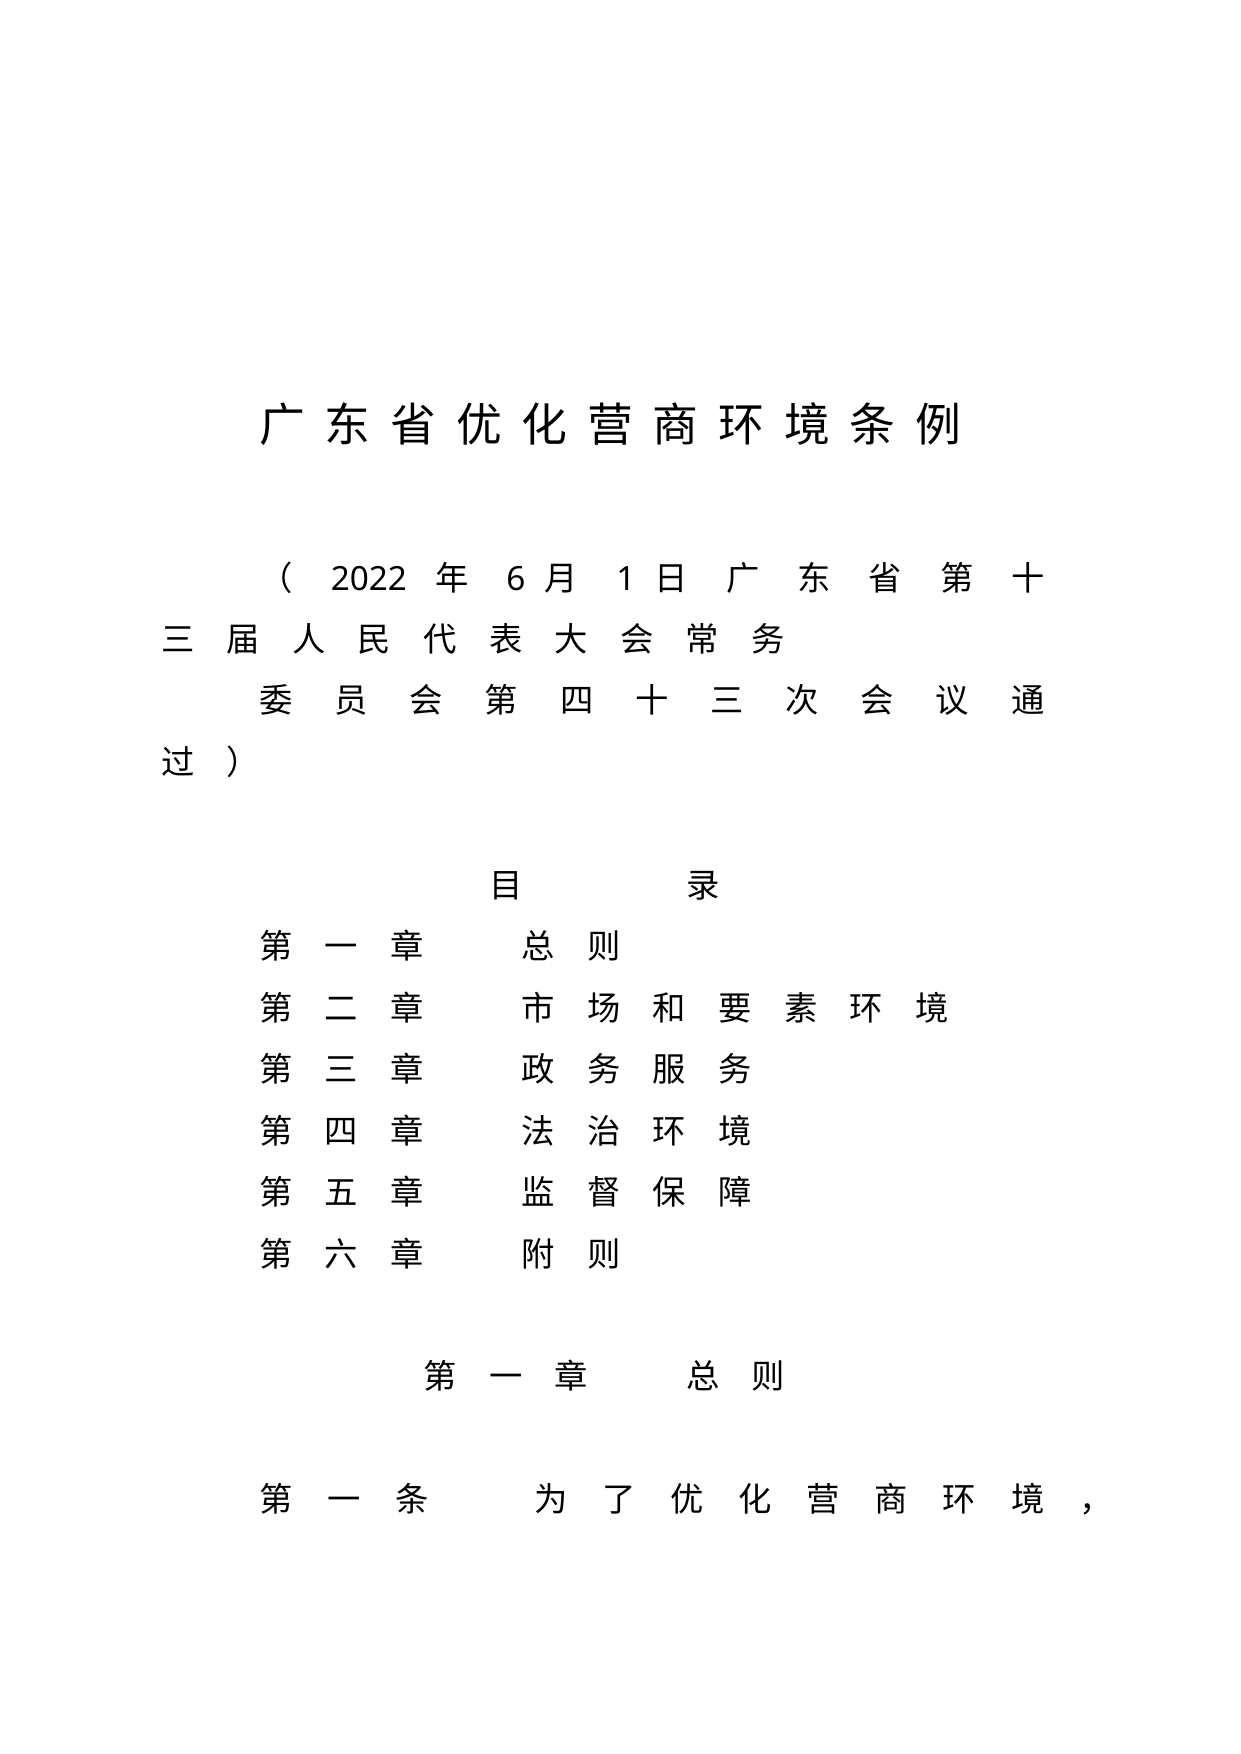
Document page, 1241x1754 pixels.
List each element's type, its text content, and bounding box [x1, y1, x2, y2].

text （2022年6月1日广东省第十三届人民代表大会常务 [161, 545, 1077, 668]
text 广东省优化营商环境条例 [161, 360, 1079, 483]
subtitle 第五章 监督保障 [161, 1159, 1079, 1221]
list 第二章 市场和要素环境 [161, 975, 1079, 1036]
list 第一章 总则 [161, 1344, 1079, 1405]
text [161, 1467, 1079, 1528]
subtitle 第三章 政务服务 [161, 1036, 1079, 1098]
text 委员会第四十三次会议通过） [161, 668, 1077, 791]
list 第一章 总则 [161, 913, 1079, 975]
subtitle 第四章 法治环境 [161, 1098, 1079, 1159]
subtitle 目 录 [161, 852, 1079, 913]
subtitle 第六章 附则 [161, 1221, 1079, 1282]
